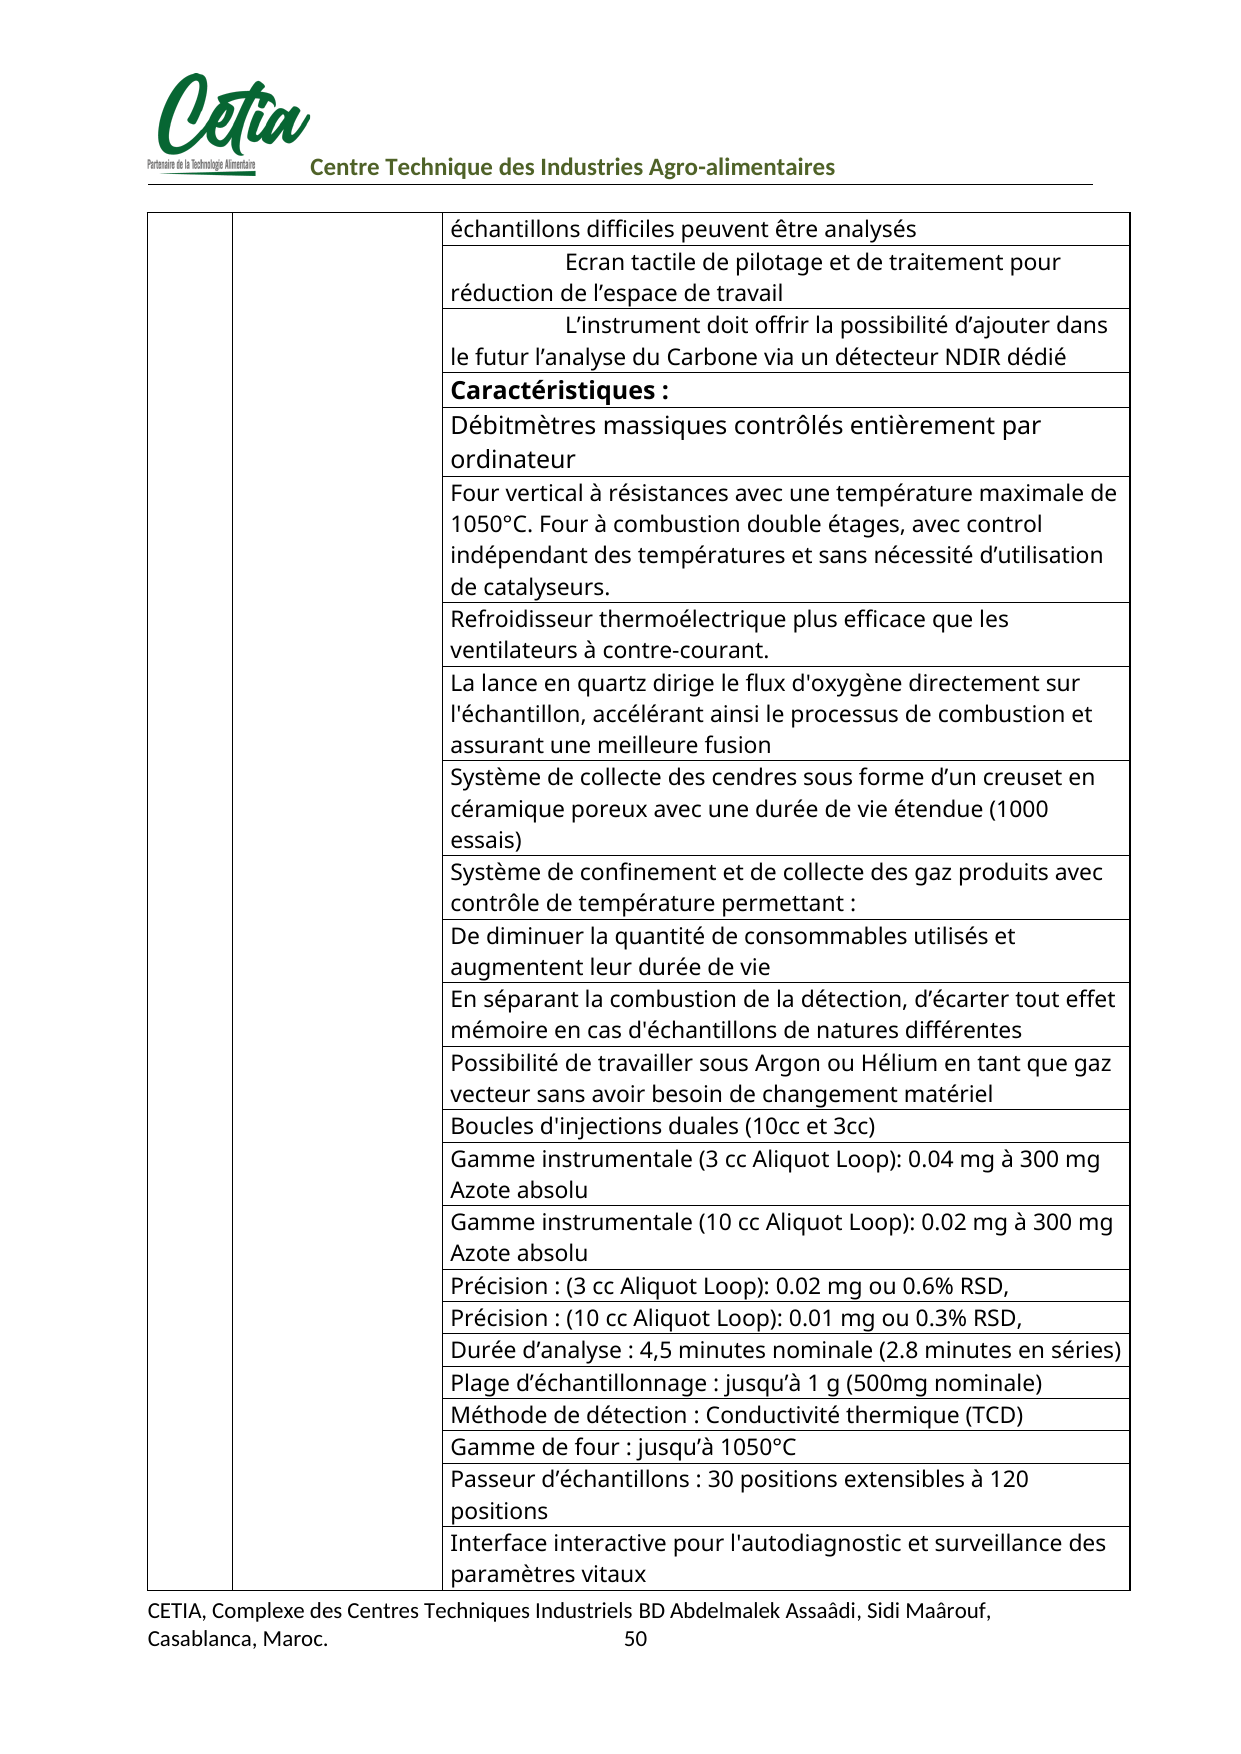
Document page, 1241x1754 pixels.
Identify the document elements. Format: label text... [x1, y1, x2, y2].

table_cell Système de collecte des cendres sous forme d’un creuset en céramique poreux avec une durée de vie étendue (1000 essais) [443, 761, 1129, 855]
table_cell Possibilité de travailler sous Argon ou Hélium en tant que gaz vecteur sans avoir besoin de changement matériel [443, 1047, 1129, 1109]
table_cell Refroidisseur thermoélectrique plus efficace que les ventilateurs à contre-courant. [443, 603, 1129, 666]
table_cell Combustion sous Oxygène pur, même les échantillons difficiles peuvent être analysés [443, 213, 1129, 244]
table_cell Précision : (3 cc Aliquot Loop): 0.02 mg ou 0.6% RSD, [443, 1270, 1129, 1301]
table_cell Système de confinement et de collecte des gaz produits avec contrôle de température permettant : [443, 856, 1129, 919]
table_cell Précision : (10 cc Aliquot Loop): 0.01 mg ou 0.3% RSD, [443, 1302, 1129, 1333]
table_cell Caractéristiques : [443, 373, 1129, 407]
table_cell De diminuer la quantité de consommables utilisés et augmentent leur durée de vie [443, 920, 1129, 982]
table_cell Plage d’échantillonnage : jusqu’à 1 g (500mg nominale) [443, 1367, 1129, 1398]
table_cell L’instrument doit offrir la possibilité d’ajouter dans le futur l’analyse du Carbone via un détecteur NDIR dédié [443, 309, 1129, 372]
table_cell La lance en quartz dirige le flux d'oxygène directement sur l'échantillon, accélérant ainsi le processus de combustion et assurant une meilleure fusion [443, 667, 1129, 760]
table_cell Interface interactive pour l'autodiagnostic et surveillance des paramètres vitaux [443, 1527, 1129, 1589]
table_cell Méthode de détection : Conductivité thermique (TCD) [443, 1399, 1129, 1430]
table_cell Passeur d’échantillons : 30 positions extensibles à 120 positions [443, 1464, 1129, 1526]
table_cell Ecran tactile de pilotage et de traitement pour réduction de l’espace de travail [443, 246, 1129, 308]
table_cell En séparant la combustion de la détection, d’écarter tout effet mémoire en cas d'échantillons de natures différentes [443, 983, 1129, 1046]
table_cell Débitmètres massiques contrôlés entièrement par ordinateur [443, 408, 1129, 476]
table_cell Gamme instrumentale (3 cc Aliquot Loop): 0.04 mg à 300 mg Azote absolu [443, 1143, 1129, 1205]
table_cell Boucles d'injections duales (10cc et 3cc) [443, 1110, 1129, 1142]
table_cell Gamme instrumentale (10 cc Aliquot Loop): 0.02 mg à 300 mg Azote absolu [443, 1206, 1129, 1269]
table_cell Durée d’analyse : 4,5 minutes nominale (2.8 minutes en séries) [443, 1334, 1129, 1366]
table_cell Gamme de four : jusqu’à 1050°C [443, 1431, 1129, 1462]
table_cell Four vertical à résistances avec une température maximale de 1050°C. Four à combustion double étages, avec control indépendant des températures et sans nécessité d’utilisation de catalyseurs. [443, 477, 1129, 602]
picture [147, 73, 311, 176]
